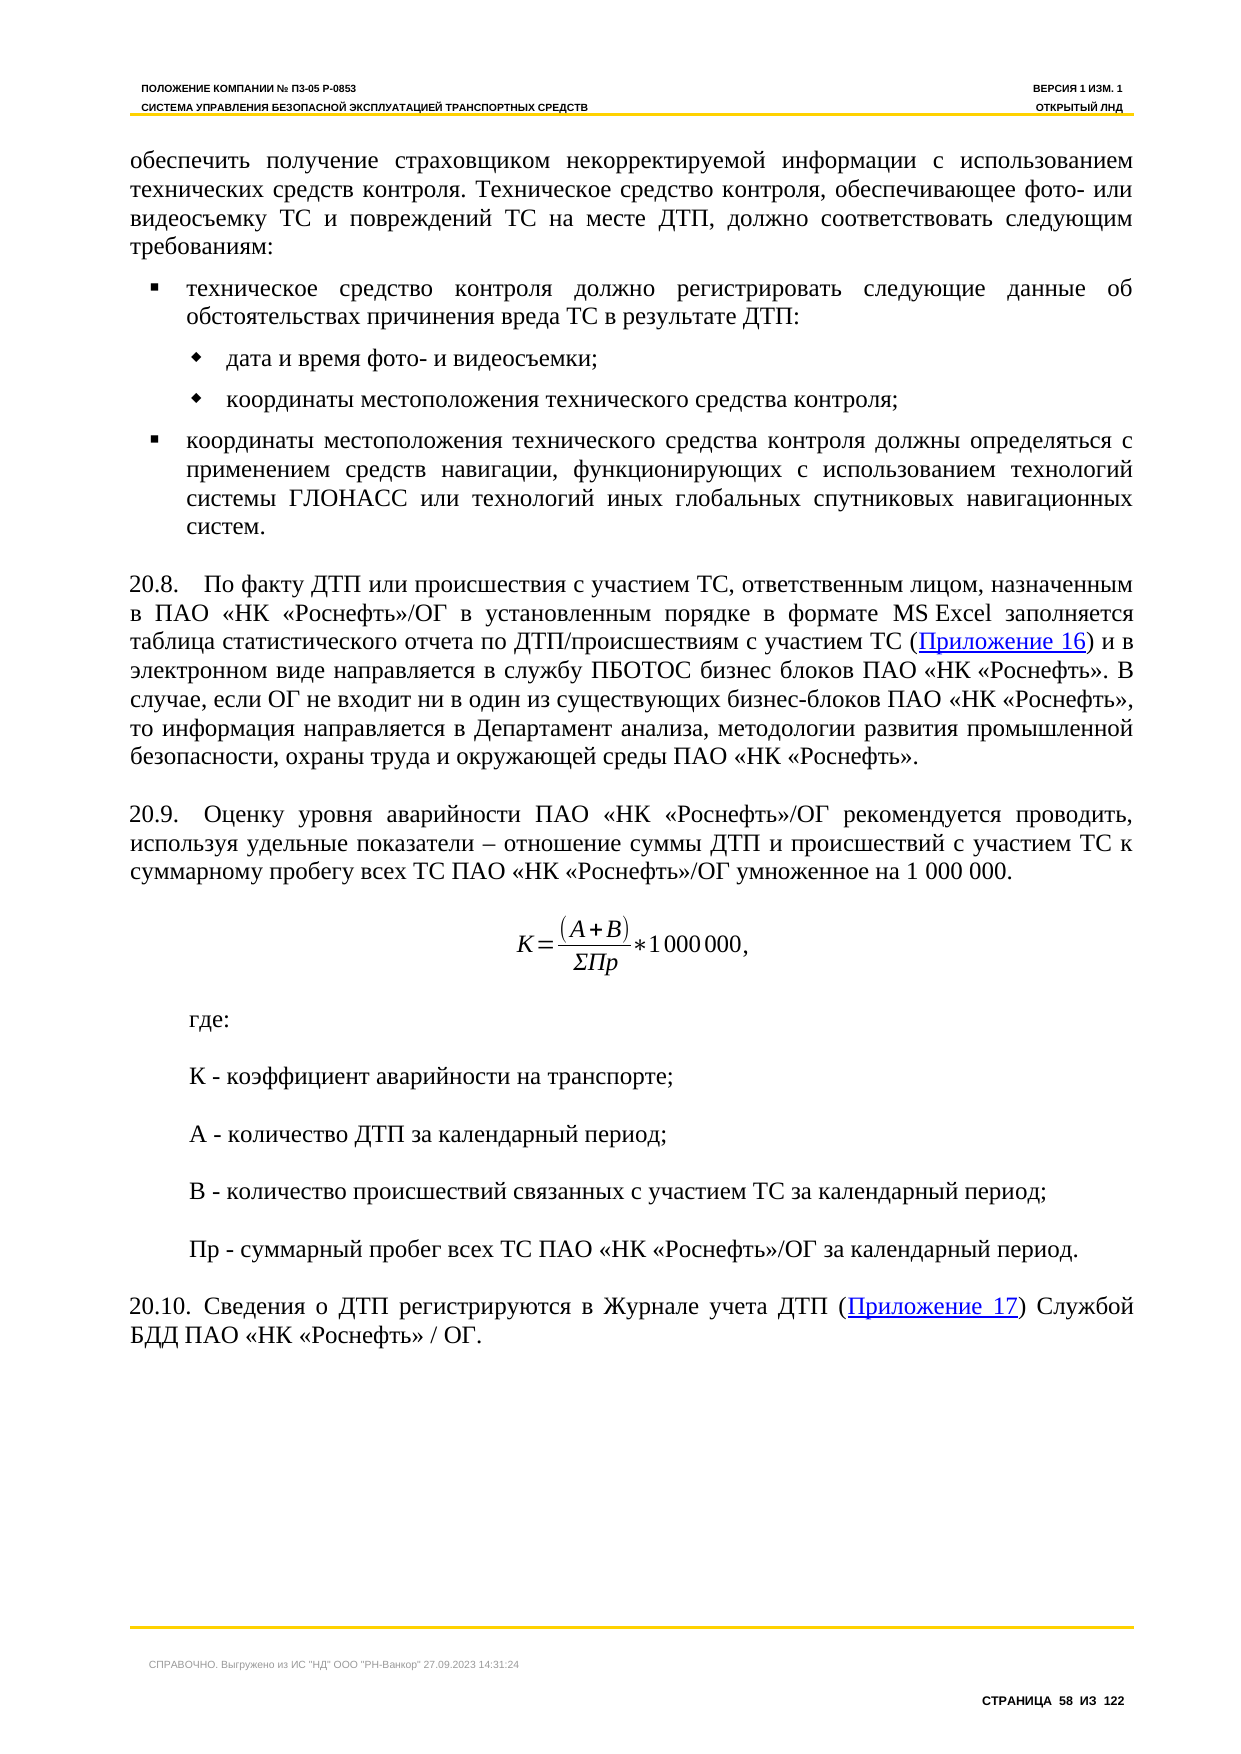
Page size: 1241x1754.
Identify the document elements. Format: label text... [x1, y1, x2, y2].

list где: [189, 1004, 1134, 1033]
list А - количество ДТП за календарный период; [189, 1119, 1134, 1148]
list К - коэффициент аварийности на транспорте; [189, 1061, 1134, 1090]
text , [130, 914, 1134, 975]
list координаты местоположения технического средства контроля должны определяться с применением средств навигации, функционирующих с использованием технологий системы ГЛОНАСС или технологий иных глобальных спутниковых навигационных систем. [149, 425, 1134, 540]
text 20.9. Оценку уровня аварийности ПАО «НК «Роснефть»/ОГ рекомендуется проводить, используя удельные показатели – отношение суммы ДТП и происшествий с участием ТС к суммарному пробегу всех ТС ПАО «НК «Роснефть»/ОГ умноженное на 1 000 000. [129, 799, 1134, 885]
text 20.10. Сведения о ДТП регистрируются в Журнале учета ДТП (Приложение 17) Службой БДД ПАО «НК «Роснефть» / ОГ. [129, 1291, 1134, 1349]
list техническое средство контроля должно регистрировать следующие данные об обстоятельствах причинения вреда ТС в результате ДТП: [149, 273, 1134, 330]
list В - количество происшествий связанных с участием ТС за календарный период; [189, 1176, 1134, 1205]
list Пр - суммарный пробег всех ТС ПАО «НК «Роснефть»/ОГ за календарный период. [189, 1234, 1134, 1263]
text 20.8. По факту ДТП или происшествия с участием ТС, ответственным лицом, назначенным в ПАО «НК «Роснефть»/ОГ в установленным порядке в формате MS Excel заполняется таблица статистического отчета по ДТП/происшествиям с участием ТС (Приложение 16) и в электронном виде направляется в службу ПБОТОС бизнес блоков ПАО «НК «Роснефть». В случае, если ОГ не входит ни в один из существующих бизнес-блоков ПАО «НК «Роснефть», то информация направляется в Департамент анализа, методологии развития промышленной безопасности, охраны труда и окружающей среды ПАО «НК «Роснефть». [129, 569, 1134, 770]
list координаты местоположения технического средства контроля; [189, 384, 1134, 413]
list дата и время фото- и видеосъемки; [189, 343, 1134, 371]
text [130, 145, 1134, 260]
